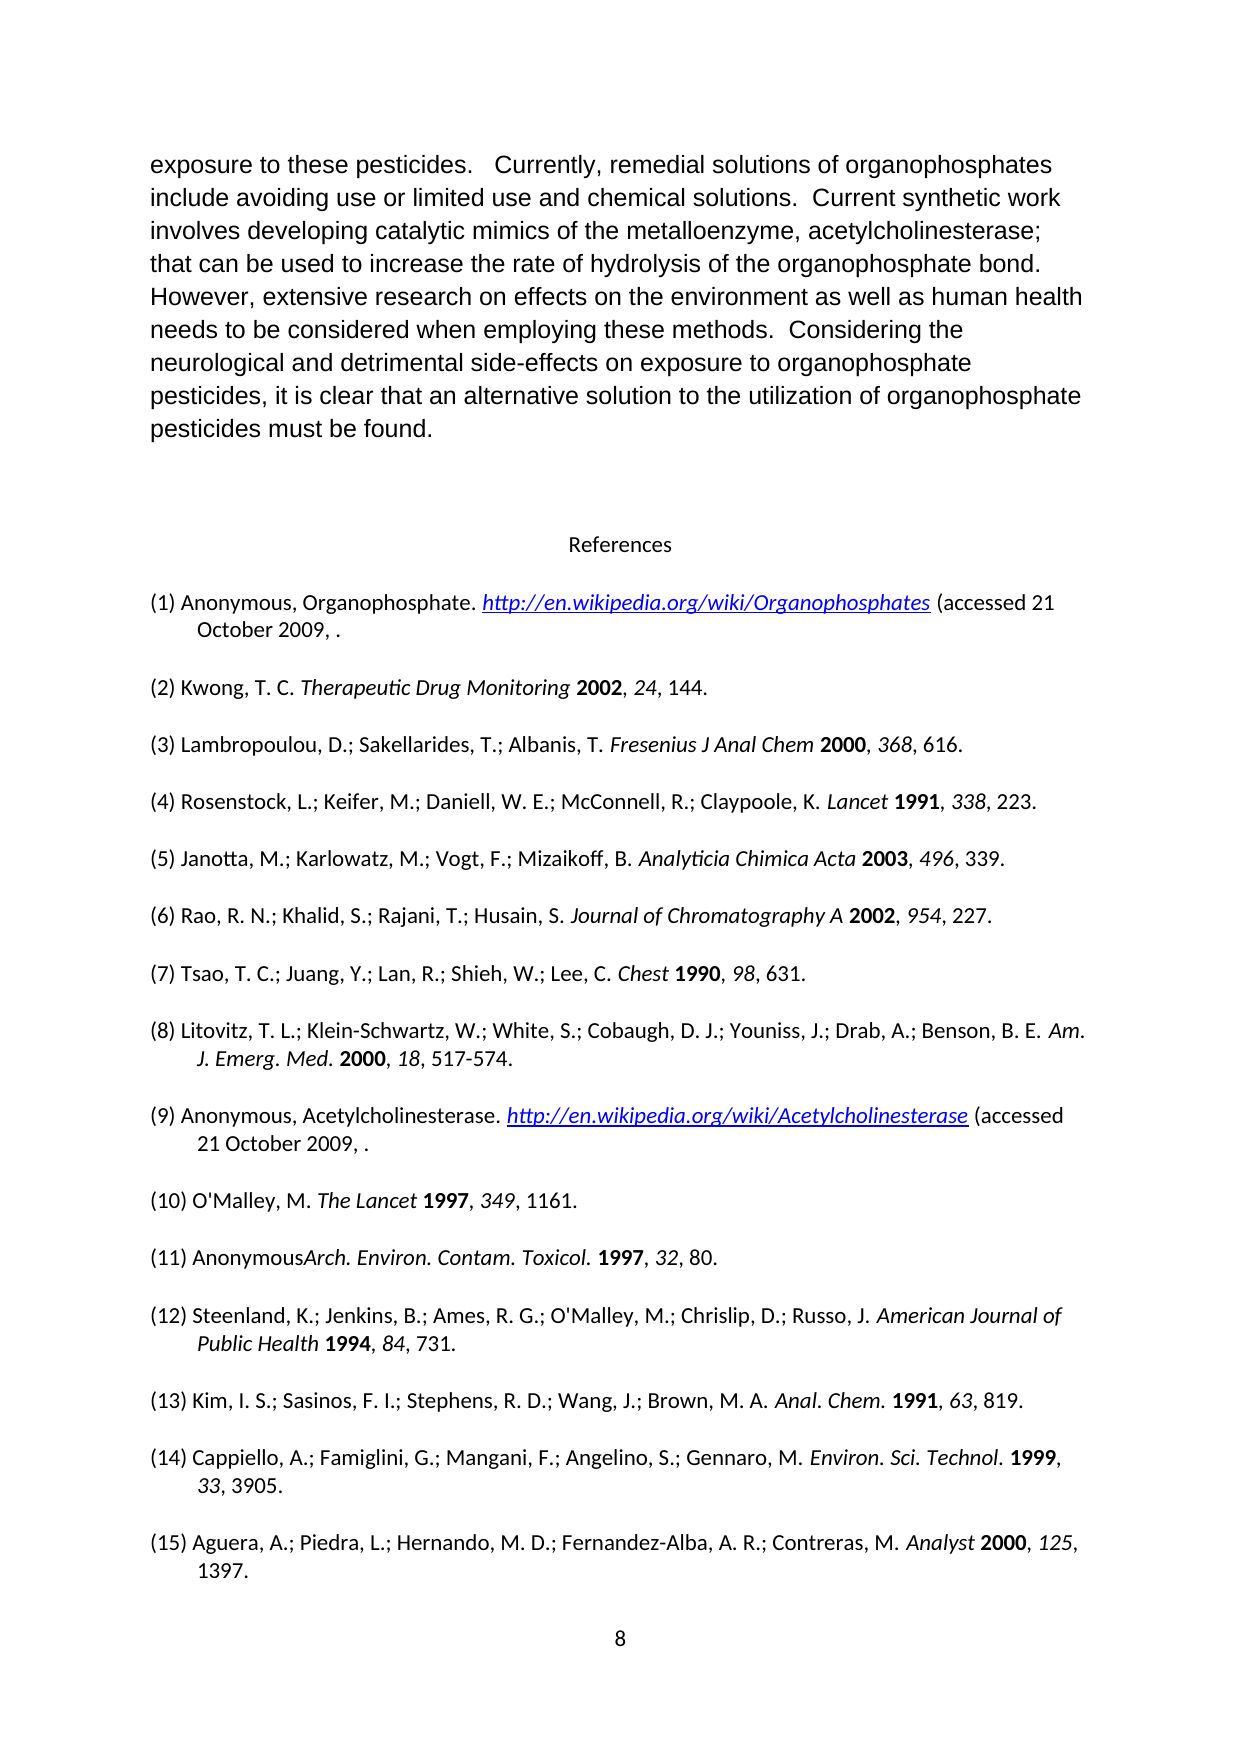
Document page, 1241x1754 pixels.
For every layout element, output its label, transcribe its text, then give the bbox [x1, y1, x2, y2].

text (15) Aguera, A.; Piedra, L.; Hernando, M. D.; Fernandez-Alba, A. R.; Contreras, M. Analyst 2000, 125, 1397. [150, 1528, 1090, 1584]
text (2) Kwong, T. C. Therapeutic Drug Monitoring 2002, 24, 144. [150, 673, 1090, 701]
text (1) Anonymous, Organophosphate. http://en.wikipedia.org/wiki/Organophosphates (accessed 21 October 2009, . [150, 588, 1090, 644]
text (12) Steenland, K.; Jenkins, B.; Ames, R. G.; O'Malley, M.; Chrislip, D.; Russo, J. American Journal of Public Health 1994, 84, 731. [150, 1301, 1090, 1357]
text (13) Kim, I. S.; Sasinos, F. I.; Stephens, R. D.; Wang, J.; Brown, M. A. Anal. Chem. 1991, 63, 819. [150, 1386, 1090, 1414]
text (10) O'Malley, M. The Lancet 1997, 349, 1161. [150, 1186, 1090, 1214]
text (7) Tsao, T. C.; Juang, Y.; Lan, R.; Shieh, W.; Lee, C. Chest 1990, 98, 631. [150, 959, 1090, 987]
text (4) Rosenstock, L.; Keifer, M.; Daniell, W. E.; McConnell, R.; Claypoole, K. Lancet 1991, 338, 223. [150, 787, 1090, 815]
text (6) Rao, R. N.; Khalid, S.; Rajani, T.; Husain, S. Journal of Chromatography A 2002, 954, 227. [150, 902, 1090, 929]
text (8) Litovitz, T. L.; Klein-Schwartz, W.; White, S.; Cobaugh, D. J.; Youniss, J.; Drab, A.; Benson, B. E. Am. J. Emerg. Med. 2000, 18, 517-574. [150, 1016, 1090, 1072]
text (14) Cappiello, A.; Famiglini, G.; Mangani, F.; Angelino, S.; Gennaro, M. Environ. Sci. Technol. 1999, 33, 3905. [150, 1443, 1090, 1499]
text (11) AnonymousArch. Environ. Contam. Toxicol. 1997, 32, 80. [150, 1243, 1090, 1272]
text (3) Lambropoulou, D.; Sakellarides, T.; Albanis, T. Fresenius J Anal Chem 2000, 368, 616. [150, 730, 1090, 758]
text (5) Janotta, M.; Karlowatz, M.; Vogt, F.; Mizaikoff, B. Analyticia Chimica Acta 2003, 496, 339. [150, 844, 1090, 872]
text References [150, 529, 1090, 558]
text (9) Anonymous, Acetylcholinesterase. http://en.wikipedia.org/wiki/Acetylcholinesterase (accessed 21 October 2009, . [150, 1101, 1090, 1157]
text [150, 150, 1090, 443]
